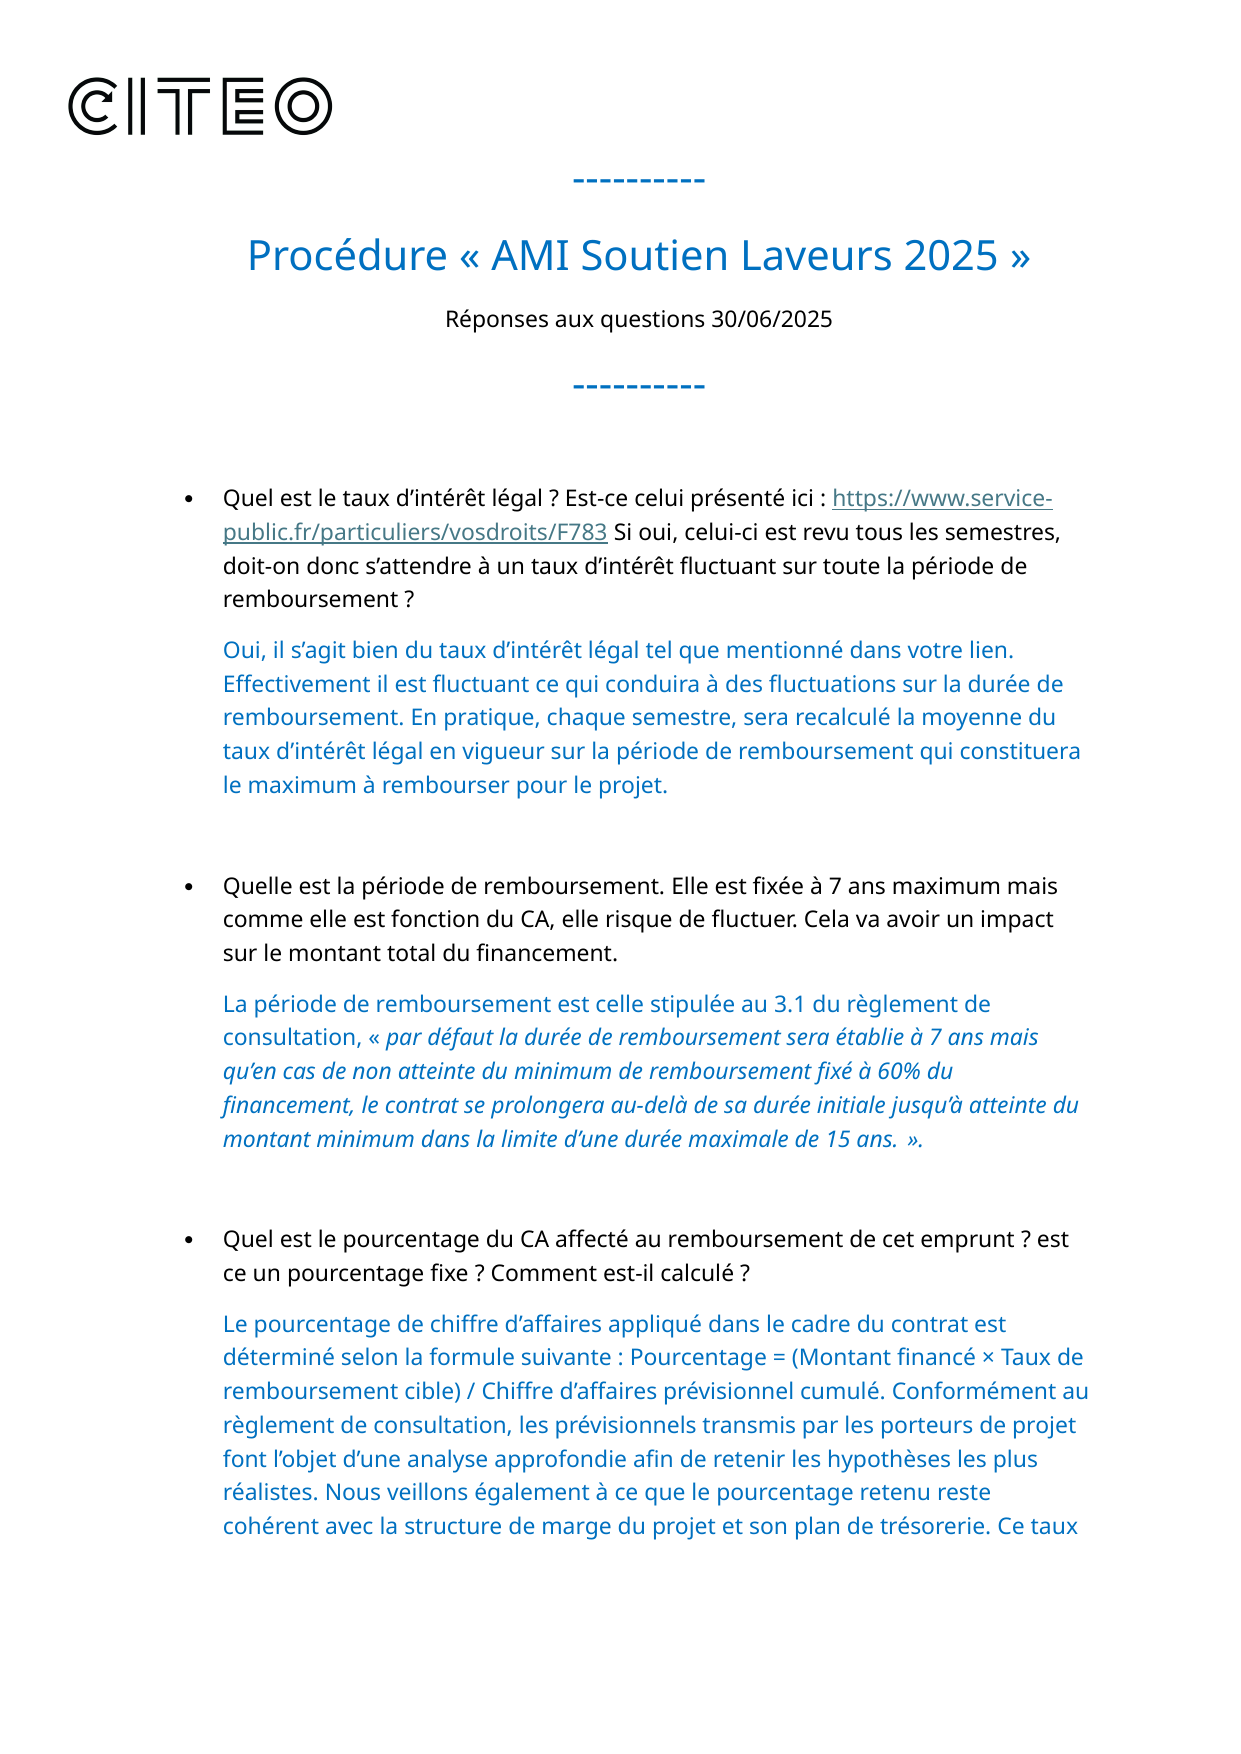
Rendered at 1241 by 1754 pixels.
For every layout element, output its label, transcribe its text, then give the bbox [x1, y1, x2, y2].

text La période de remboursement est celle stipulée au 3.1 du règlement de consultation, « par défaut la durée de remboursement sera établie à 7 ans mais qu’en cas de non atteinte du minimum de remboursement fixé à 60% du financement, le contrat se prolongera au-delà de sa durée initiale jusqu’à atteinte du montant minimum dans la limite d’une durée maximale de 15 ans. ». [223, 988, 1093, 1154]
text Oui, il s’agit bien du taux d’intérêt légal tel que mentionné dans votre lien. Effectivement il est fluctuant ce qui conduira à des fluctuations sur la durée de remboursement. En pratique, chaque semestre, sera recalculé la moyenne du taux d’intérêt légal en vigueur sur la période de remboursement qui constituera le maximum à rembourser pour le projet. [223, 634, 1093, 800]
text Procédure « AMI Soutien Laveurs 2025 » [185, 226, 1093, 282]
picture [51, 59, 345, 151]
list Quel est le pourcentage du CA affecté au remboursement de cet emprunt ? est ce un pourcentage fixe ? Comment est-il calculé ? [185, 1223, 1093, 1288]
list Quelle est la période de remboursement. Elle est fixée à 7 ans maximum mais comme elle est fonction du CA, elle risque de fluctuer. Cela va avoir un impact sur le montant total du financement. [185, 870, 1093, 968]
text ---------- [185, 354, 1093, 411]
text Réponses aux questions 30/06/2025 [185, 303, 1093, 335]
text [223, 1308, 1093, 1541]
text ---------- [185, 148, 1093, 204]
list Quel est le taux d’intérêt légal ? Est-ce celui présenté ici : https://www.service-public.fr/particuliers/vosdroits/F783 Si oui, celui-ci est revu tous les semestres, doit-on donc s’attendre à un taux d’intérêt fluctuant sur toute la période de remboursement ? [185, 482, 1093, 615]
